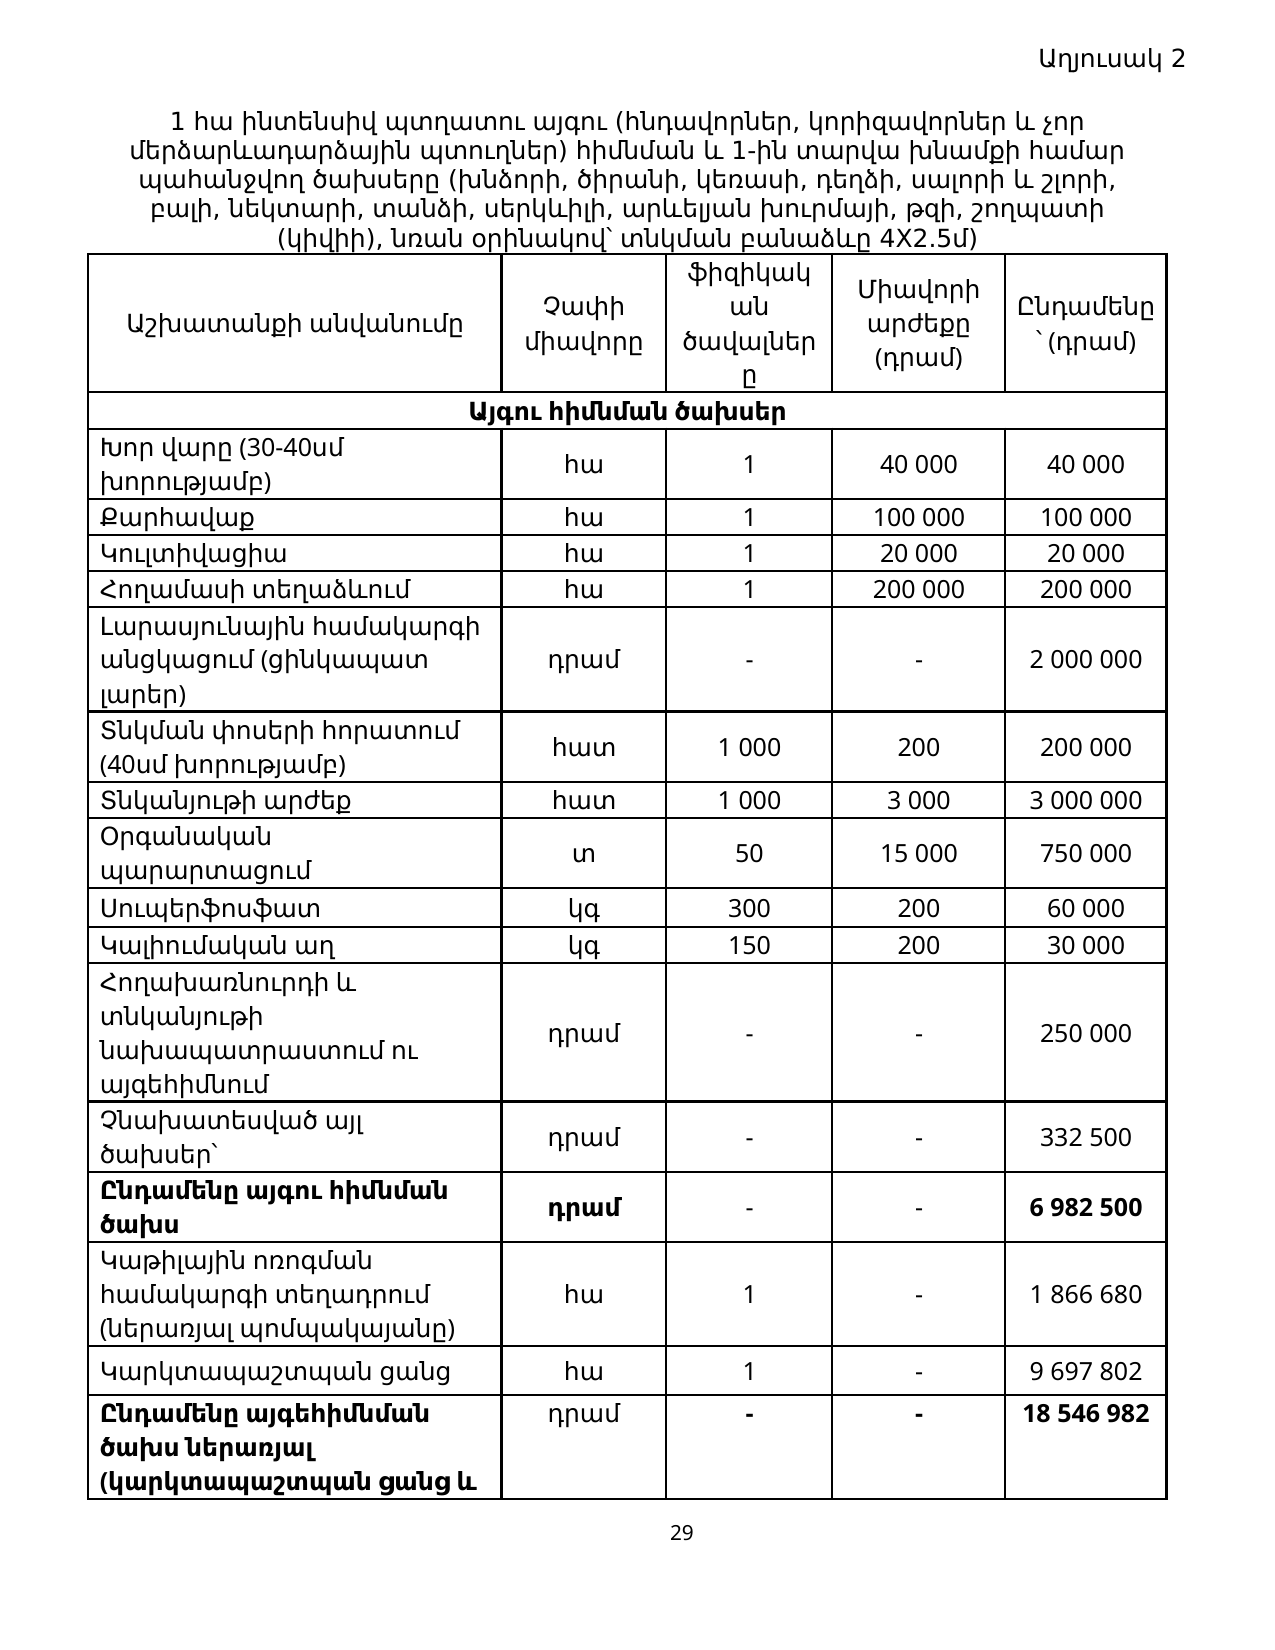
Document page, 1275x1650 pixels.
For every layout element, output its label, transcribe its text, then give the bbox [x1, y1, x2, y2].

table_cell 100 000 [833, 500, 1004, 534]
table_cell 332 500 [1006, 1103, 1165, 1171]
table_cell - [667, 964, 831, 1100]
table_cell 250 000 [1006, 964, 1165, 1100]
table_cell - [833, 1103, 1004, 1171]
table_cell 1 [667, 1347, 831, 1393]
table_cell 1 000 [667, 713, 831, 781]
text Աղյուսակ 2 [177, 44, 1186, 73]
table_cell դրամ [503, 608, 665, 710]
table_cell 50 [667, 819, 831, 887]
table_cell 1 [667, 1243, 831, 1345]
table_cell Կարկտապաշտպան ցանց [89, 1347, 500, 1393]
table_cell Հողամասի տեղաձևում [89, 572, 500, 606]
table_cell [89, 1396, 500, 1498]
table_cell 200 [833, 928, 1004, 962]
table_cell - [833, 1243, 1004, 1345]
table_cell 1 [667, 430, 831, 498]
table_cell հա [503, 430, 665, 498]
table_cell 40 000 [833, 430, 1004, 498]
table_cell Չափի միավորը [503, 255, 665, 391]
table_cell հա [503, 500, 665, 534]
table_cell ֆիզիկական ծավալները [667, 255, 831, 391]
table_cell 1 000 [667, 783, 831, 817]
table_cell Կաթիլային ոռոգման համակարգի տեղադրում (ներառյալ պոմպակայանը) [89, 1243, 500, 1345]
table_cell դրամ [503, 1173, 665, 1241]
table_cell Սուպերֆոսֆատ [89, 889, 500, 926]
table_cell Օրգանական պարարտացում [89, 819, 500, 887]
table_cell Այգու հիմնման ծախսեր [89, 393, 1165, 427]
table_cell կգ [503, 889, 665, 926]
table_cell 1 [667, 536, 831, 570]
table_cell 200 000 [833, 572, 1004, 606]
table_cell Տնկման փոսերի հորատում (40սմ խորությամբ) [89, 713, 500, 781]
table_cell Կուլտիվացիա [89, 536, 500, 570]
table_cell Քարհավաք [89, 500, 500, 534]
table_cell 2 000 000 [1006, 608, 1165, 710]
table_cell 60 000 [1006, 889, 1165, 926]
table_cell 1 866 680 [1006, 1243, 1165, 1345]
table_cell - [833, 608, 1004, 710]
table_cell - [667, 608, 831, 710]
table_cell 300 [667, 889, 831, 926]
table_cell - [667, 1396, 831, 1498]
table_cell 3 000 [833, 783, 1004, 817]
table_cell - [667, 1173, 831, 1241]
table_header 1 հա ինտենսիվ պտղատու այգու (հնդավորներ, կորիզավորներ և չոր մերձարևադարձային պտուղներ) հիմնման և 1-ին տարվա խնամքի համար պահանջվող ծախսերը (խնձորի, ծիրանի, կեռասի, դեղձի, սալորի և շլորի, բալի, նեկտարի, տանձի, սերկևիլի, արևելյան խուրմայի, թզի, շողպատի (կիվիի), նռան օրինակով՝ տնկման բանաձևը 4X2.5մ) [88, 107, 1166, 253]
table_cell 200 000 [1006, 572, 1165, 606]
table_cell Չնախատեսված այլ ծախսեր՝ [89, 1103, 500, 1171]
table_cell կգ [503, 928, 665, 962]
table_cell հատ [503, 713, 665, 781]
table_cell 150 [667, 928, 831, 962]
table_cell հա [503, 1347, 665, 1393]
table_cell 9 697 802 [1006, 1347, 1165, 1393]
table_cell - [833, 1173, 1004, 1241]
table_cell 6 982 500 [1006, 1173, 1165, 1241]
table_cell 18 546 982 [1006, 1396, 1165, 1498]
table_cell դրամ [503, 1103, 665, 1171]
table_cell 15 000 [833, 819, 1004, 887]
table_cell - [833, 1396, 1004, 1498]
table_cell 200 [833, 889, 1004, 926]
table_cell 20 000 [1006, 536, 1165, 570]
table_cell - [667, 1103, 831, 1171]
table_cell հա [503, 536, 665, 570]
table_cell հա [503, 1243, 665, 1345]
table_cell Աշխատանքի անվանումը [89, 255, 500, 391]
table_cell Հողախառնուրդի և տնկանյութի նախապատրաստում ու այգեհիմնում [89, 964, 500, 1100]
table_cell Ընդամենը այգու հիմնման ծախս [89, 1173, 500, 1241]
table_cell տ [503, 819, 665, 887]
table_cell Խոր վարը (30-40սմ խորությամբ) [89, 430, 500, 498]
table_cell դրամ [503, 1396, 665, 1498]
table_cell 200 [833, 713, 1004, 781]
table_cell 3 000 000 [1006, 783, 1165, 817]
table_cell - [833, 964, 1004, 1100]
table_cell 100 000 [1006, 500, 1165, 534]
table_cell Տնկանյութի արժեք [89, 783, 500, 817]
table_cell 30 000 [1006, 928, 1165, 962]
table_cell Կալիումական աղ [89, 928, 500, 962]
table_cell հատ [503, 783, 665, 817]
table_cell 1 [667, 500, 831, 534]
table_cell Ընդամենը՝ (դրամ) [1006, 255, 1165, 391]
table_cell 1 [667, 572, 831, 606]
table_cell դրամ [503, 964, 665, 1100]
table_cell 20 000 [833, 536, 1004, 570]
table_cell - [833, 1347, 1004, 1393]
table_cell 40 000 [1006, 430, 1165, 498]
table_cell 200 000 [1006, 713, 1165, 781]
table_cell հա [503, 572, 665, 606]
table_cell Միավորի արժեքը (դրամ) [833, 255, 1004, 391]
table_cell 750 000 [1006, 819, 1165, 887]
table_cell Լարասյունային համակարգի անցկացում (ցինկապատ լարեր) [89, 608, 500, 710]
